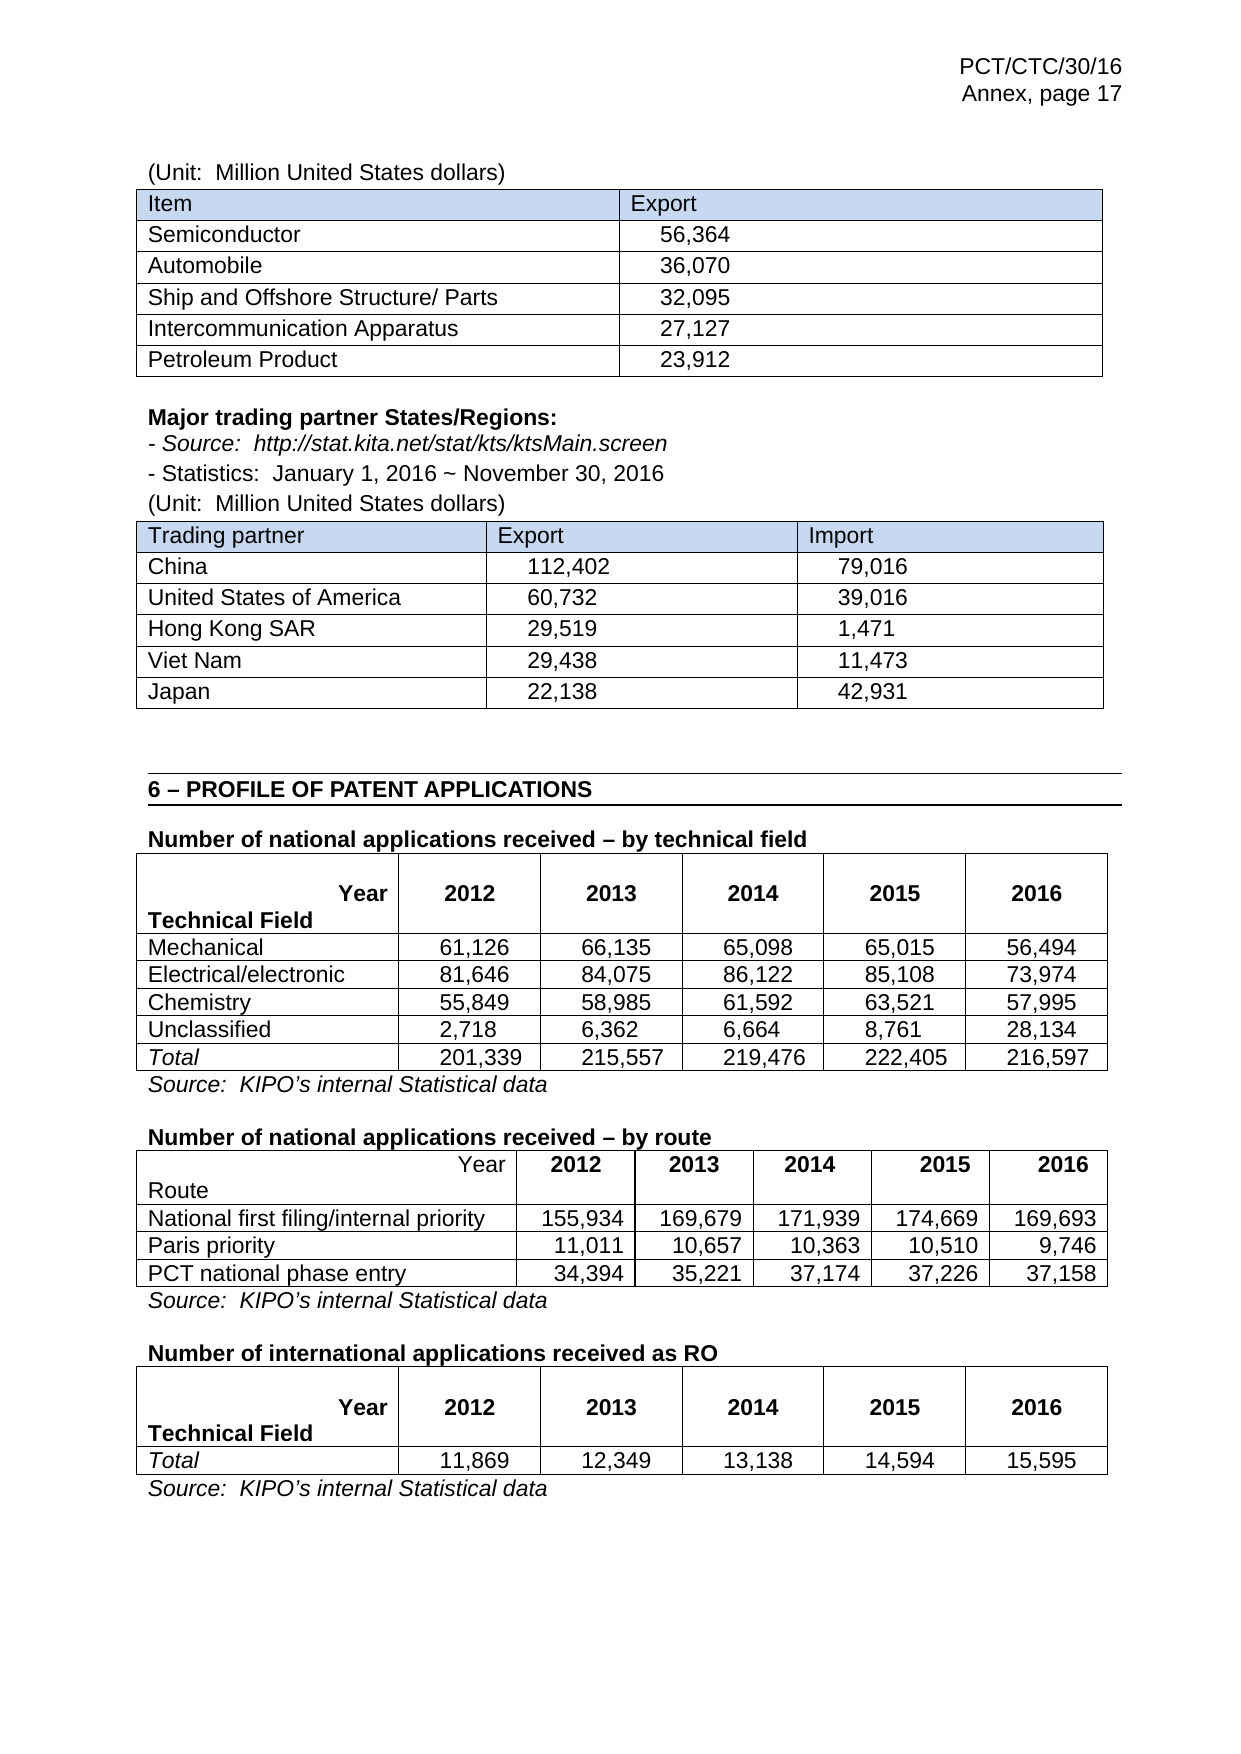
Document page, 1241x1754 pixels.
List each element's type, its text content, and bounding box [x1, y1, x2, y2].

table_header Year Technical Field [137, 1367, 398, 1446]
table_cell United States of America [137, 584, 486, 614]
table_header 2013 [636, 1151, 753, 1204]
table_cell China [137, 553, 486, 583]
table_cell 23,912 [620, 346, 1102, 376]
table_header 2016 [966, 1367, 1107, 1446]
table_cell 56,494 [966, 934, 1107, 960]
table_cell 56,364 [620, 221, 1102, 251]
text - Source: http://stat.kita.net/stat/kts/ktsMain.screen [148, 430, 1122, 456]
table_cell 37,174 [754, 1260, 871, 1286]
table_header Item [137, 190, 619, 220]
table_cell 14,594 [824, 1447, 965, 1473]
table_cell 58,985 [541, 989, 682, 1015]
table_cell 22,138 [487, 678, 797, 708]
table_cell 215,557 [541, 1044, 682, 1070]
table_cell 60,732 [487, 584, 797, 614]
table_header 2013 [541, 854, 682, 933]
text Source: KIPO’s internal Statistical data [148, 1474, 1122, 1501]
table_header Import [798, 522, 1103, 552]
table_cell 9,746 [990, 1232, 1107, 1258]
text Major trading partner States/Regions: [148, 404, 1122, 430]
table_cell 63,521 [824, 989, 965, 1015]
table_header 2014 [683, 1367, 823, 1446]
table_cell 61,592 [683, 989, 823, 1015]
text Number of international applications received as RO [148, 1340, 1122, 1366]
table_header Year Route [137, 1151, 516, 1204]
text (Unit: Million United States dollars) [148, 158, 1122, 185]
table_cell 37,226 [872, 1260, 989, 1286]
table_cell 85,108 [824, 961, 965, 988]
table_cell Automobile [137, 252, 619, 282]
table_cell 155,934 [517, 1205, 634, 1231]
table_cell National first filing/internal priority [137, 1205, 516, 1231]
table_cell Paris priority [137, 1232, 516, 1258]
table_cell 36,070 [620, 252, 1102, 282]
table_cell 1,471 [798, 615, 1103, 646]
table_cell Semiconductor [137, 221, 619, 251]
text Source: KIPO’s internal Statistical data [148, 1287, 1122, 1313]
table_header Year Technical Field [137, 854, 398, 933]
table_cell 8,761 [824, 1016, 965, 1042]
table_cell 171,939 [754, 1205, 871, 1231]
table_cell 219,476 [683, 1044, 823, 1070]
table_cell 27,127 [620, 315, 1102, 345]
table_header 2016 [990, 1151, 1107, 1204]
table_cell Unclassified [137, 1016, 398, 1042]
table_cell 6,362 [541, 1016, 682, 1042]
table_cell 216,597 [966, 1044, 1107, 1070]
table_cell 57,995 [966, 989, 1107, 1015]
table_cell 13,138 [683, 1447, 823, 1473]
table_cell 201,339 [399, 1044, 540, 1070]
table_cell 112,402 [487, 553, 797, 583]
table_cell 15,595 [966, 1447, 1107, 1473]
table_header Export [487, 522, 797, 552]
text Number of national applications received – by technical field [148, 826, 1122, 853]
table_header 2014 [683, 854, 823, 933]
table_header 2012 [399, 854, 540, 933]
table_cell Intercommunication Apparatus [137, 315, 619, 345]
text - Statistics: January 1, 2016 ~ November 30, 2016 [148, 460, 1122, 487]
table_cell Electrical/electronic [137, 961, 398, 988]
table_cell Japan [137, 678, 486, 708]
subtitle 6 – Profile of Patent Applications [148, 774, 1122, 804]
table_cell 86,122 [683, 961, 823, 988]
table_cell 10,510 [872, 1232, 989, 1258]
table_cell 35,221 [636, 1260, 753, 1286]
table_header Trading partner [137, 522, 486, 552]
table_header 2015 [872, 1151, 989, 1204]
table_header 2015 [824, 854, 965, 933]
table_cell 65,098 [683, 934, 823, 960]
table_cell Total [137, 1044, 398, 1070]
table_cell 6,664 [683, 1016, 823, 1042]
table_header 2012 [517, 1151, 634, 1204]
table_cell 84,075 [541, 961, 682, 988]
table_cell 39,016 [798, 584, 1103, 614]
table_cell 81,646 [399, 961, 540, 988]
table_cell 10,657 [636, 1232, 753, 1258]
table_cell 34,394 [517, 1260, 634, 1286]
table_cell Viet Nam [137, 647, 486, 677]
table_cell 169,693 [990, 1205, 1107, 1231]
table_header 2013 [541, 1367, 682, 1446]
table_cell 79,016 [798, 553, 1103, 583]
table_cell 65,015 [824, 934, 965, 960]
table_cell 66,135 [541, 934, 682, 960]
table_cell 11,011 [517, 1232, 634, 1258]
table_cell 10,363 [754, 1232, 871, 1258]
table_cell 42,931 [798, 678, 1103, 708]
table_cell 28,134 [966, 1016, 1107, 1042]
text (Unit: Million United States dollars) [148, 490, 1122, 517]
text Source: KIPO’s internal Statistical data [148, 1071, 1122, 1097]
table_cell Hong Kong SAR [137, 615, 486, 646]
table_cell 11,869 [399, 1447, 540, 1473]
table_cell Mechanical [137, 934, 398, 960]
table_cell 29,519 [487, 615, 797, 646]
table_cell PCT national phase entry [137, 1260, 516, 1286]
table_cell 37,158 [990, 1260, 1107, 1286]
table_cell 169,679 [636, 1205, 753, 1231]
table_header Export [620, 190, 1102, 220]
table_cell 32,095 [620, 284, 1102, 314]
table_header 2014 [754, 1151, 871, 1204]
table_cell 222,405 [824, 1044, 965, 1070]
table_cell Total [137, 1447, 398, 1473]
table_cell 29,438 [487, 647, 797, 677]
table_header 2016 [966, 854, 1107, 933]
text Number of national applications received – by route [148, 1124, 1122, 1150]
table_cell 2,718 [399, 1016, 540, 1042]
table_cell 11,473 [798, 647, 1103, 677]
table_cell 55,849 [399, 989, 540, 1015]
table_cell Petroleum Product [137, 346, 619, 376]
table_cell Chemistry [137, 989, 398, 1015]
table_cell Ship and Offshore Structure/ Parts [137, 284, 619, 314]
table_cell 12,349 [541, 1447, 682, 1473]
table_cell 174,669 [872, 1205, 989, 1231]
table_header 2012 [399, 1367, 540, 1446]
table_header 2015 [824, 1367, 965, 1446]
table_cell 61,126 [399, 934, 540, 960]
table_cell 73,974 [966, 961, 1107, 988]
